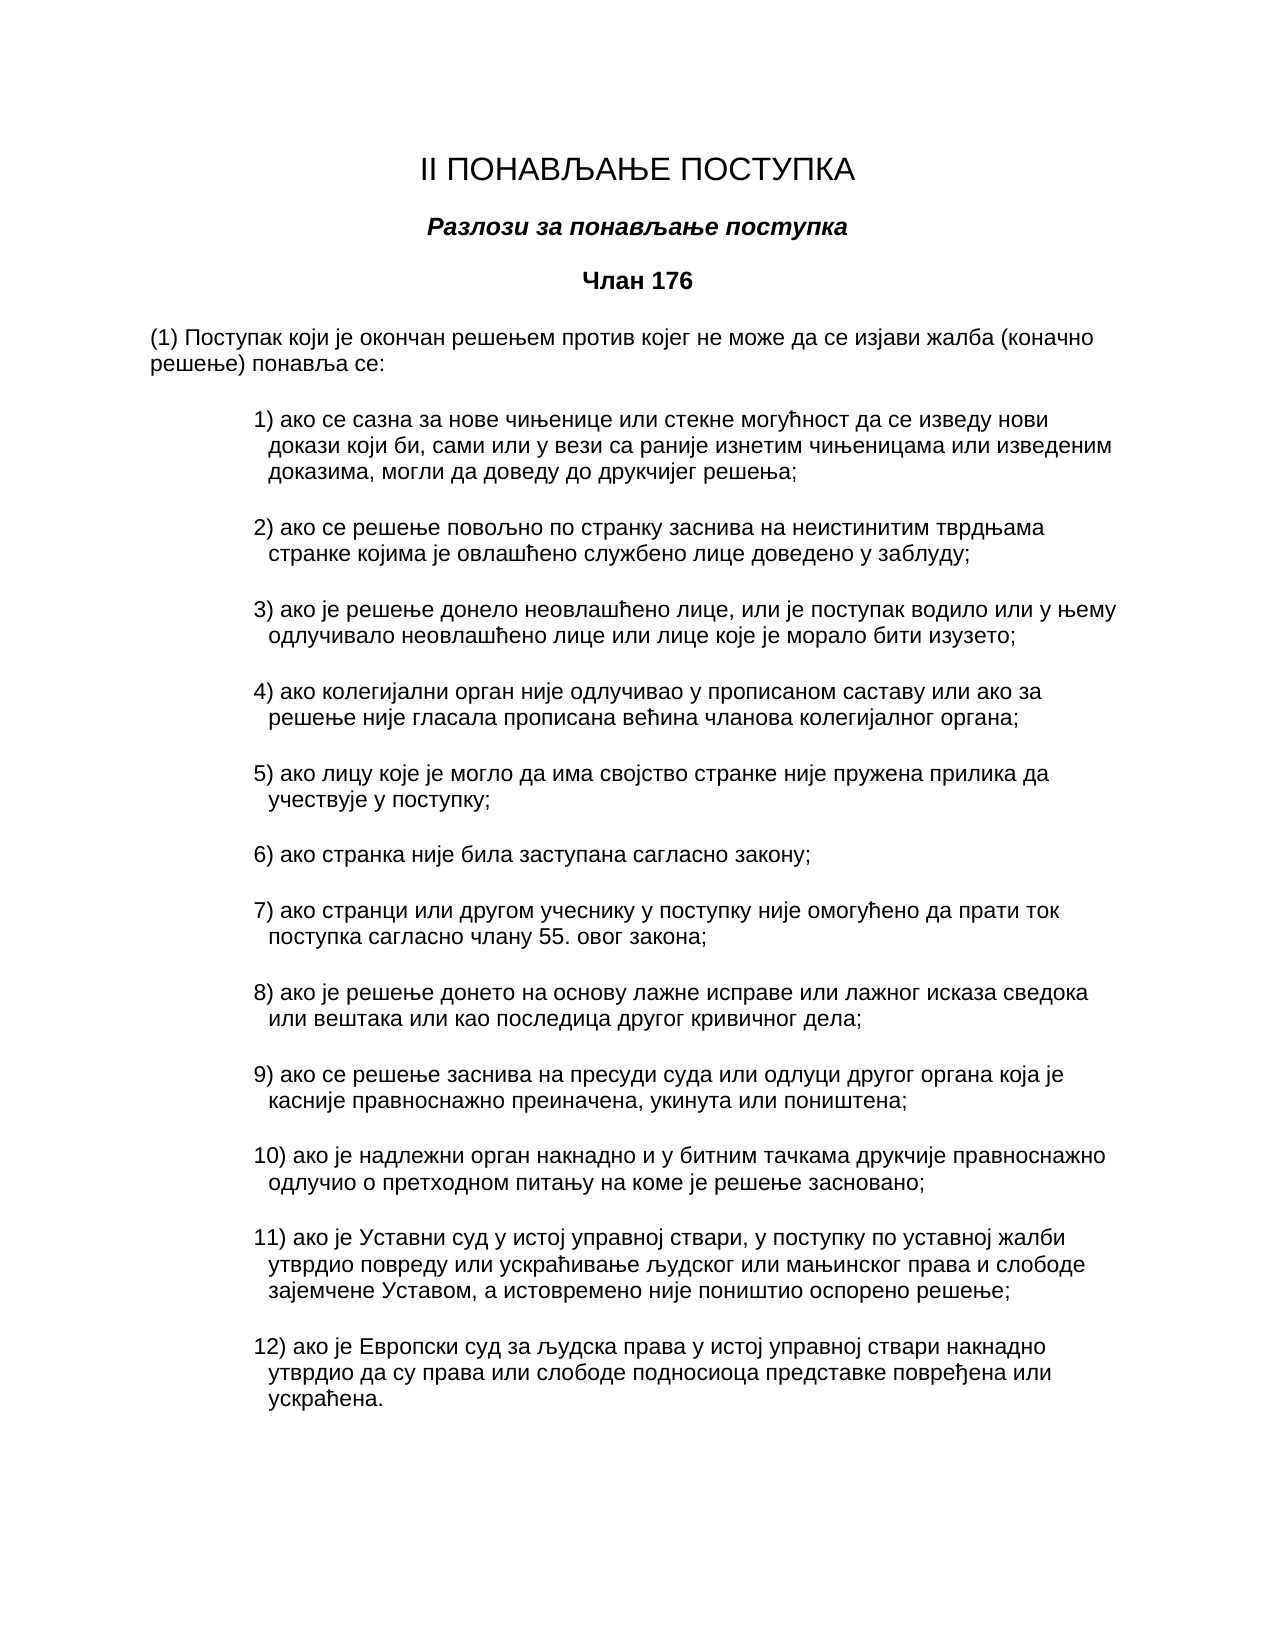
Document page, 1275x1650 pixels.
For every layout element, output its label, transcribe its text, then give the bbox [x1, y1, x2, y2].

text 3) ако је решење донело неовлашћено лице, или је поступак водило или у њему одлучивало неовлашћено лице или лице које је морало бити изузето; [253, 596, 1125, 648]
text 6) ако странка није била заступана сагласно закону; [253, 841, 1125, 868]
text 2) ако се решење повољно по странку заснива на неистинитим тврдњама странке којима је овлашћено службено лице доведено у заблуду; [253, 514, 1125, 567]
text 1) ако се сазна за нове чињенице или стекне могућност да се изведу нови докази који би, сами или у вези са раније изнетим чињеницама или изведеним доказима, могли да доведу до друкчијег решења; [253, 406, 1125, 485]
text Члан 176 [150, 266, 1125, 294]
text (1) Поступак који је окончан решењем против којег не може да се изјави жалба (коначно решење) понавља се: [150, 324, 1125, 376]
text 7) ако странци или другом учеснику у поступку није омогућено да прати ток поступка сагласно члану 55. овог закона; [253, 897, 1125, 949]
text 11) ако је Уставни суд у истој управној ствари, у поступку по уставној жалби утврдио повреду или ускраћивање људског или мањинског права и слободе зајемчене Уставом, а истовремено није поништио оспорено решење; [253, 1224, 1125, 1303]
text 4) ако колегијални орган није одлучивао у прописаном саставу или ако за решење није гласала прописана већина чланова колегијалног органа; [253, 678, 1125, 730]
text 12) ако је Европски суд за људска права у истој управној ствари накнадно утврдио да су права или слободе подносиоца представке повређена или ускраћена. [253, 1333, 1125, 1412]
text Разлози за понављање поступка [150, 212, 1125, 241]
text II ПОНАВЉАЊЕ ПОСТУПКА [150, 150, 1125, 187]
text 5) ако лицу које је могло да има својство странке није пружена прилика да учествује у поступку; [253, 759, 1125, 812]
text 10) ако је надлежни орган накнадно и у битним тачкама друкчије правноснажно одлучио о претходном питању на коме је решење засновано; [253, 1142, 1125, 1195]
text 9) ако се решење заснива на пресуди суда или одлуци другог органа која је касније правноснажно преиначена, укинута или поништена; [253, 1061, 1125, 1113]
text 8) ако је решење донето на основу лажне исправе или лажног исказа сведока или вештака или као последица другог кривичног дела; [253, 979, 1125, 1031]
